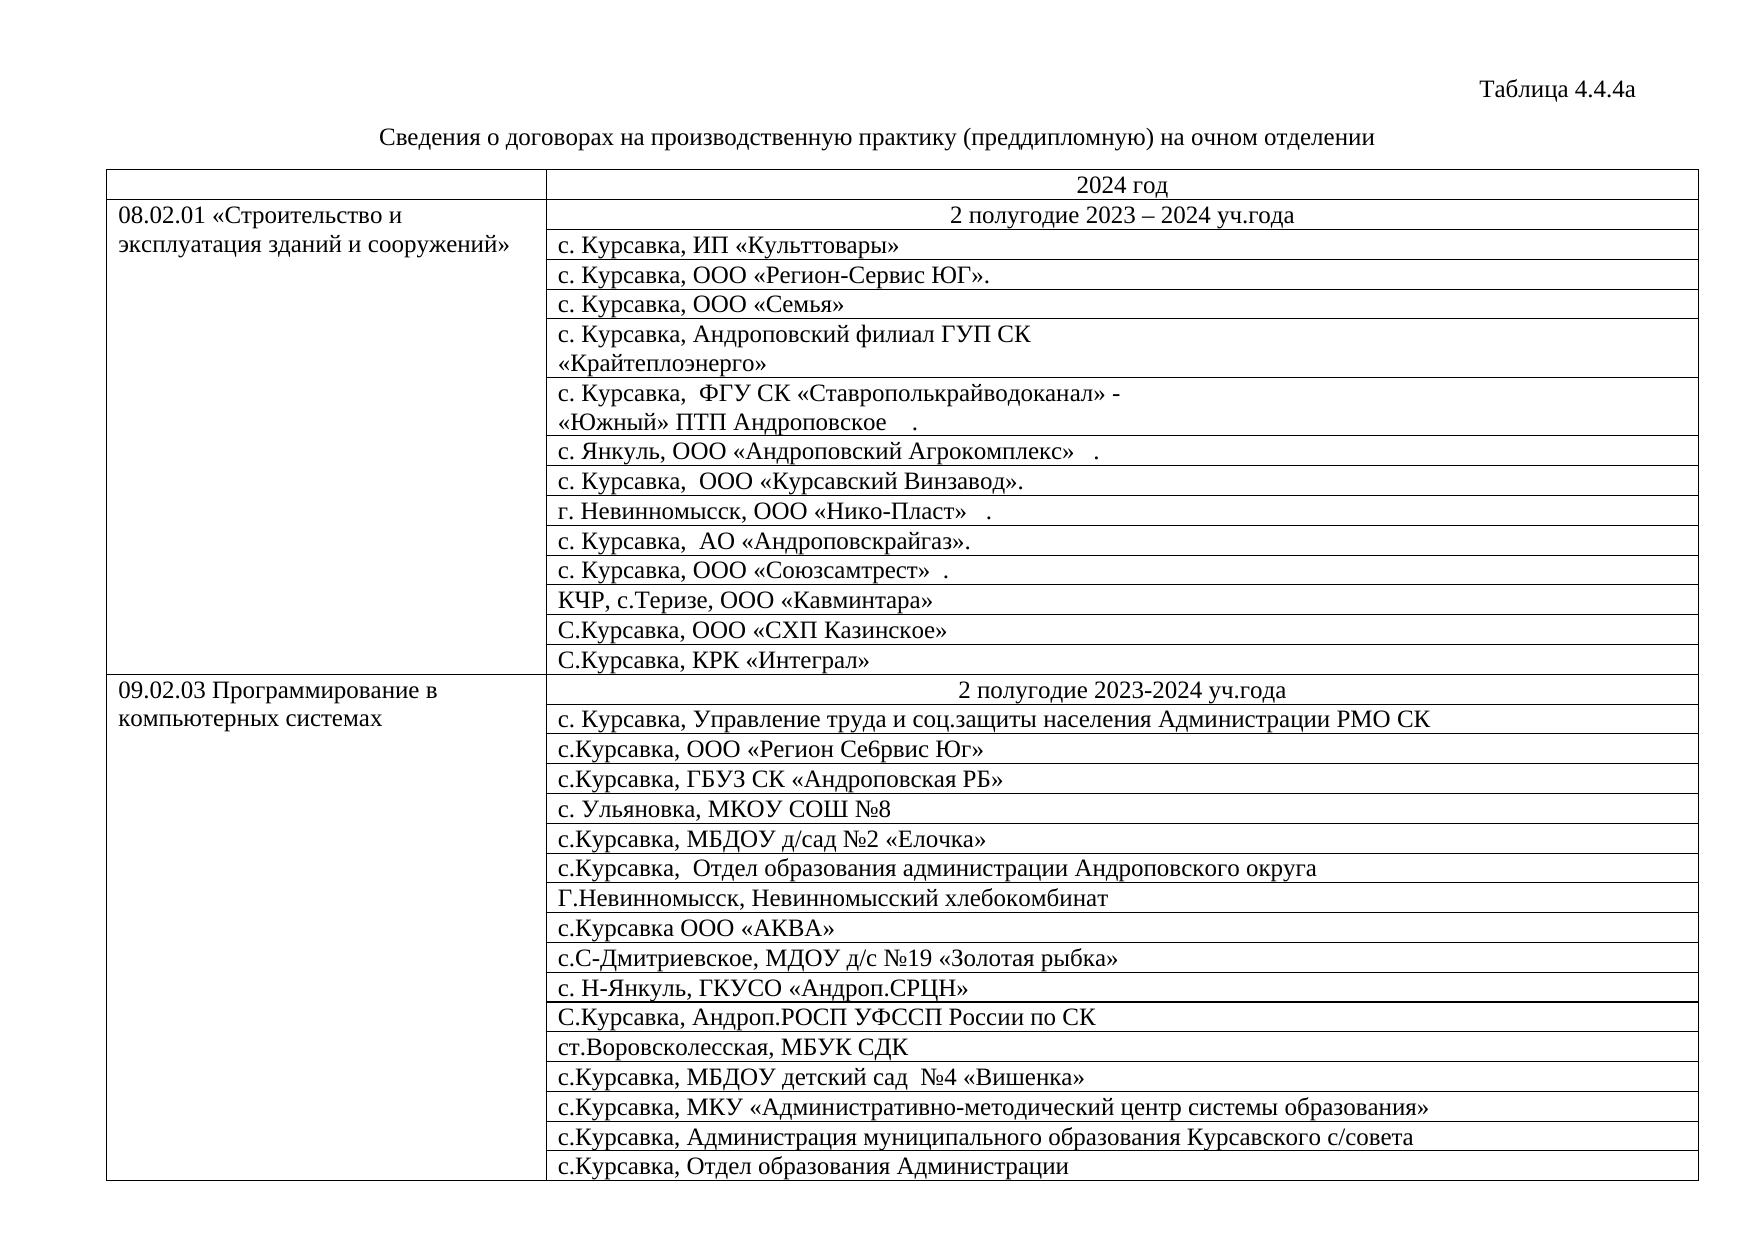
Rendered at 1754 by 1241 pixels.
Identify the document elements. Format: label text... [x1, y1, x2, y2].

table_cell г. Невинномысск, ООО «Нико-Пласт» . [547, 496, 1698, 525]
table_cell с. Курсавка, ООО «Союзсамтрест» . [547, 556, 1698, 584]
table_cell с. Курсавка, ООО «Курсавский Винзавод». [547, 466, 1698, 495]
table_cell ст.Воровсколесская, МБУК СДК [547, 1032, 1698, 1061]
table_header 2024 год [547, 170, 1698, 199]
table_cell 2 полугодие 2023-2024 уч.года [547, 675, 1698, 703]
table_cell с.Курсавка, Отдел образования Администрации [547, 1151, 1698, 1180]
table_cell с. Курсавка, Андроповский филиал ГУП СК «Крайтеплоэнерго» [547, 319, 1698, 377]
table_cell с.Курсавка, ООО «Регион Се6рвис Юг» [547, 734, 1698, 763]
table_header [107, 170, 546, 199]
table_cell 09.02.03 Программирование в компьютерных системах [107, 675, 546, 1180]
table_cell с. Курсавка, ООО «Регион-Сервис ЮГ». [547, 260, 1698, 288]
table_cell с. Курсавка, АО «Андроповскрайгаз». [547, 526, 1698, 554]
table_cell Г.Невинномысск, Невинномысский хлебокомбинат [547, 883, 1698, 912]
table_cell 08.02.01 «Строительство и эксплуатация зданий и сооружений» [107, 200, 546, 674]
table_cell с.Курсавка, ГБУЗ СК «Андроповская РБ» [547, 764, 1698, 793]
table_cell с. Курсавка, ООО «Семья» [547, 290, 1698, 318]
table_cell с.Курсавка, МБДОУ детский сад №4 «Вишенка» [547, 1062, 1698, 1091]
table_cell С.Курсавка, Андроп.РОСП УФССП России по СК [547, 1003, 1698, 1031]
table_cell с.Курсавка, МКУ «Административно-методический центр системы образования» [547, 1092, 1698, 1121]
table_cell с.Курсавка, Администрация муниципального образования Курсавского с/совета [547, 1122, 1698, 1150]
table_cell с. Ульяновка, МКОУ СОШ №8 [547, 794, 1698, 823]
table_cell с. Курсавка, Управление труда и соц.защиты населения Администрации РМО СК [547, 705, 1698, 733]
table_cell с. Курсавка, ИП «Культтовары» [547, 230, 1698, 259]
table_cell с.Курсавка, МБДОУ д/сад №2 «Елочка» [547, 824, 1698, 852]
table_cell С.Курсавка, КРК «Интеграл» [547, 645, 1698, 674]
text Таблица 4.4.4а [118, 74, 1636, 103]
table_cell С.Курсавка, ООО «СХП Казинское» [547, 615, 1698, 644]
table_cell с.С-Дмитриевское, МДОУ д/с №19 «Золотая рыбка» [547, 943, 1698, 972]
table_cell с.Курсавка ООО «АКВА» [547, 913, 1698, 942]
table_cell с.Курсавка, Отдел образования администрации Андроповского округа [547, 854, 1698, 882]
table_cell с. Янкуль, ООО «Андроповский Агрокомплекс» . [547, 436, 1698, 465]
table_cell с. Курсавка, ФГУ СК «Ставрополькрайводоканал» - «Южный» ПТП Андроповское . [547, 378, 1698, 435]
table_cell 2 полугодие 2023 – 2024 уч.года [547, 200, 1698, 229]
text Сведения о договорах на производственную практику (преддипломную) на очном отделении [118, 122, 1636, 150]
table_cell КЧР, с.Теризе, ООО «Кавминтара» [547, 585, 1698, 614]
table_cell с. Н-Янкуль, ГКУСО «Андроп.СРЦН» [547, 973, 1698, 1001]
